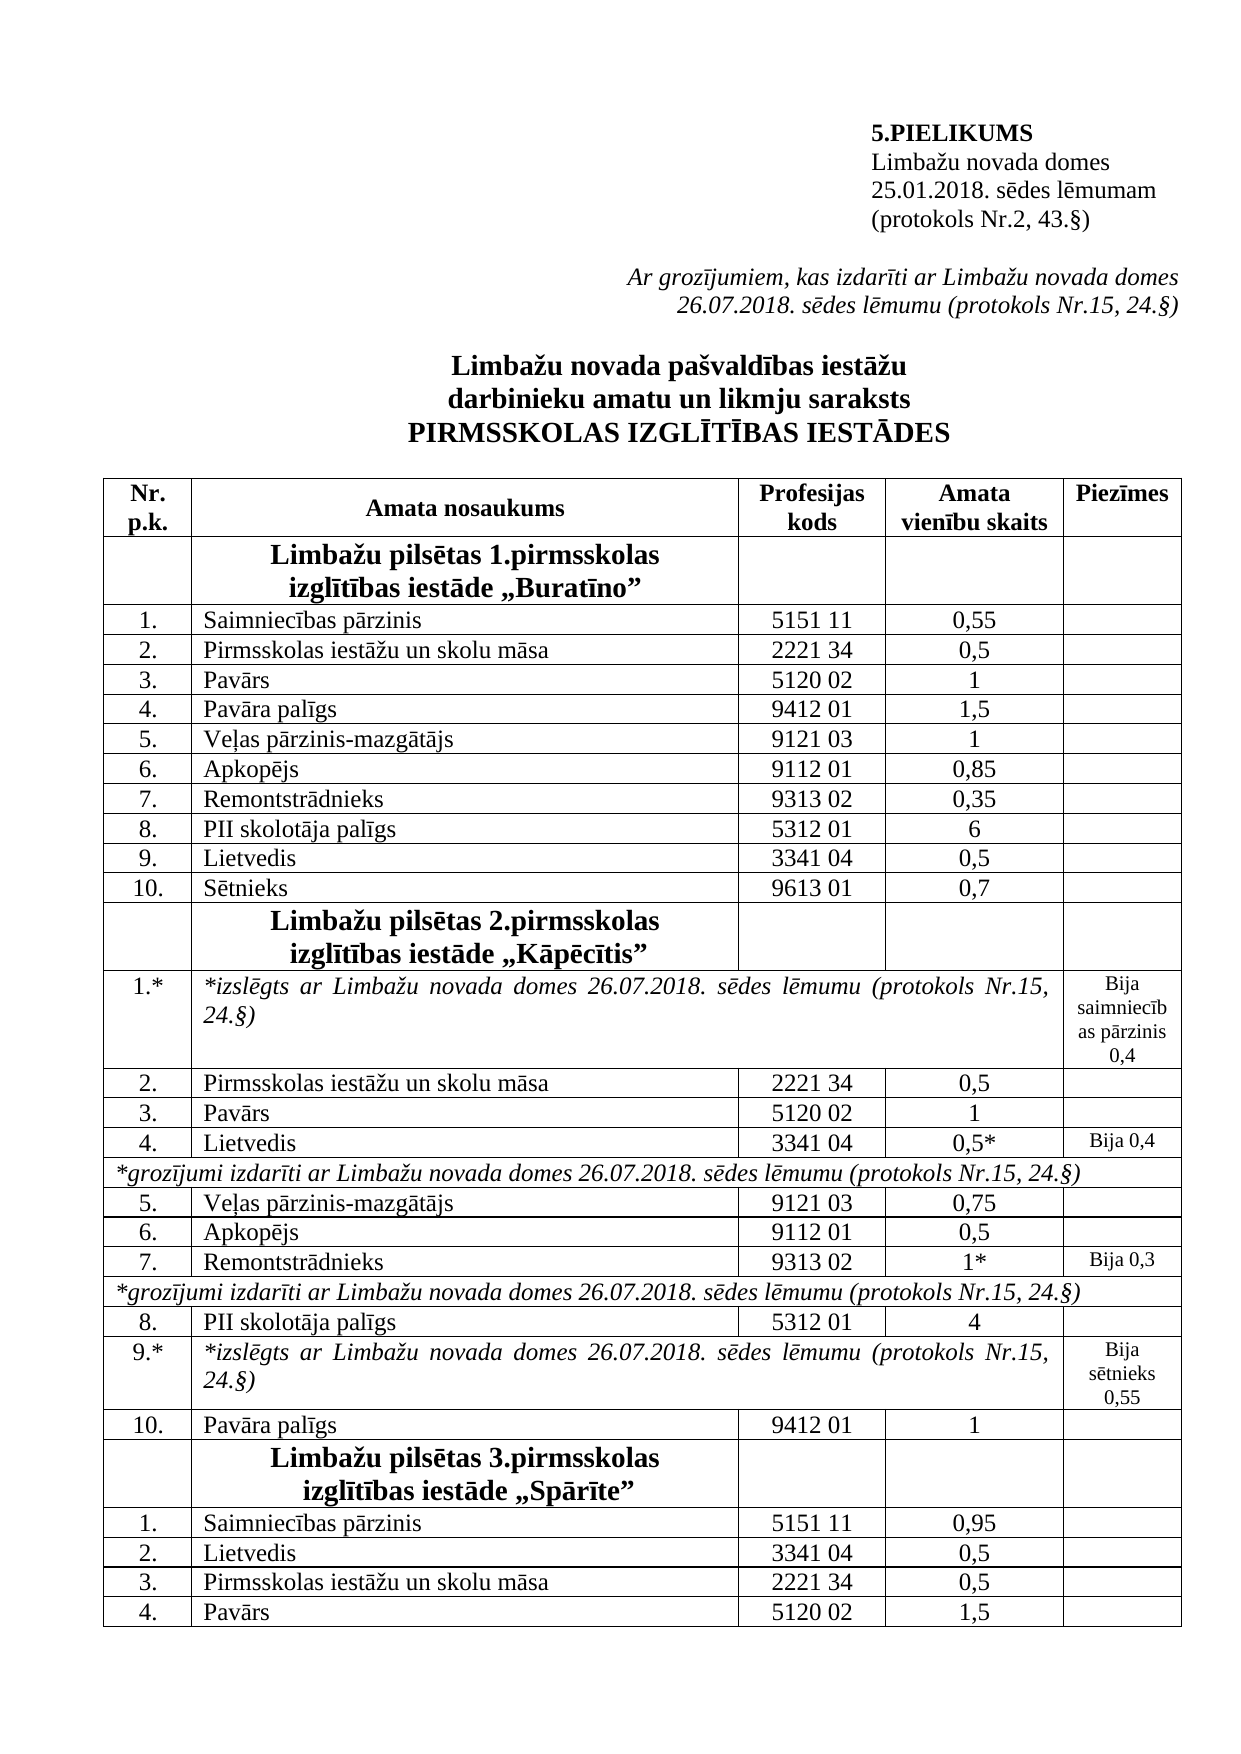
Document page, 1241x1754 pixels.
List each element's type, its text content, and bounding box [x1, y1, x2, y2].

table_cell 2. [104, 635, 191, 664]
table_cell [886, 537, 1063, 604]
table_cell 1,5 [886, 695, 1063, 723]
table_cell Limbažu pilsētas 2.pirmsskolas izglītības iestāde „Kāpēcītis” [192, 903, 738, 970]
table_cell 9613 01 [739, 873, 885, 902]
table_cell Lietvedis [192, 1128, 738, 1157]
table_cell [1064, 1098, 1181, 1127]
table_header Piezīmes [1064, 479, 1181, 536]
table_cell 0,95 [886, 1508, 1063, 1537]
table_cell 9121 03 [739, 724, 885, 753]
table_cell [1064, 635, 1181, 664]
table_cell Saimniecības pārzinis [192, 1508, 738, 1537]
table_cell 2. [104, 1538, 191, 1566]
table_cell Pavāra palīgs [192, 695, 738, 723]
table_cell Lietvedis [192, 844, 738, 872]
table_cell Veļas pārzinis-mazgātājs [192, 1188, 738, 1216]
text Limbažu novada pašvaldības iestāžu [177, 348, 1181, 382]
table_cell 0,5 [886, 1568, 1063, 1596]
table_cell Bija saimniecības pārzinis 0,4 [1064, 971, 1181, 1067]
table_cell [1064, 695, 1181, 723]
table_cell [1064, 605, 1181, 634]
table_cell Saimniecības pārzinis [192, 605, 738, 634]
table_cell 3341 04 [739, 1128, 885, 1157]
table_cell *izslēgts ar Limbažu novada domes 26.07.2018. sēdes lēmumu (protokols Nr.15, 24.§) [192, 1337, 1063, 1409]
table_cell 9412 01 [739, 1410, 885, 1439]
text (protokols Nr.2, 43.§) [871, 204, 1181, 233]
table_cell Remontstrādnieks [192, 1247, 738, 1276]
table_cell 9.* [104, 1337, 191, 1409]
text PIRMSSKOLAS IZGLĪTĪBAS IESTĀDES [177, 415, 1181, 449]
table_cell 0,7 [886, 873, 1063, 902]
table_cell [104, 537, 191, 604]
table_cell 5151 11 [739, 605, 885, 634]
table_header Amata vienību skaits [886, 479, 1063, 536]
table_cell [1064, 873, 1181, 902]
table_cell [1064, 665, 1181, 693]
table_cell [886, 1440, 1063, 1507]
table_cell Pirmsskolas iestāžu un skolu māsa [192, 635, 738, 664]
text Limbažu novada domes [871, 147, 1181, 176]
table_cell [1064, 1069, 1181, 1097]
table_cell 1* [886, 1247, 1063, 1276]
table_cell 8. [104, 814, 191, 842]
table_cell 0,5 [886, 1069, 1063, 1097]
table_cell 3. [104, 1568, 191, 1596]
table_cell [739, 1440, 885, 1507]
table_cell 9121 03 [739, 1188, 885, 1216]
table_header Nr. p.k. [104, 479, 191, 536]
table_cell 5120 02 [739, 1597, 885, 1626]
text 26.07.2018. sēdes lēmumu (protokols Nr.15, 24.§) [177, 291, 1181, 319]
table_cell Pirmsskolas iestāžu un skolu māsa [192, 1568, 738, 1596]
table_cell 1. [104, 1508, 191, 1537]
table_cell [1064, 814, 1181, 842]
table_header Profesijas kods [739, 479, 885, 536]
table_cell [739, 537, 885, 604]
table_cell 2221 34 [739, 635, 885, 664]
table_cell Bija 0,4 [1064, 1128, 1181, 1157]
table_cell [739, 903, 885, 970]
table_cell [1064, 1508, 1181, 1537]
table_cell Limbažu pilsētas 1.pirmsskolas izglītības iestāde „Buratīno” [192, 537, 738, 604]
table_cell [1064, 537, 1181, 604]
table_cell [1064, 1188, 1181, 1216]
table_cell Sētnieks [192, 873, 738, 902]
table_cell 8. [104, 1307, 191, 1336]
table_cell 0,5 [886, 635, 1063, 664]
table_cell 9112 01 [739, 1218, 885, 1246]
table_cell 9412 01 [739, 695, 885, 723]
table_cell 5312 01 [739, 1307, 885, 1336]
table_cell [104, 903, 191, 970]
table_cell 4. [104, 1128, 191, 1157]
table_cell *grozījumi izdarīti ar Limbažu novada domes 26.07.2018. sēdes lēmumu (protokols Nr.15, 24.§) [104, 1158, 1181, 1187]
table_cell [886, 903, 1063, 970]
table_cell 0,35 [886, 784, 1063, 813]
table_cell [1064, 1410, 1181, 1439]
table_cell 4. [104, 695, 191, 723]
table_cell Lietvedis [192, 1538, 738, 1566]
table_cell 1 [886, 724, 1063, 753]
table_cell 5151 11 [739, 1508, 885, 1537]
table_cell Pavāra palīgs [192, 1410, 738, 1439]
table_cell 10. [104, 873, 191, 902]
table_cell 6. [104, 754, 191, 783]
text 5.Pielikums [871, 118, 1181, 147]
table_cell 0,5 [886, 844, 1063, 872]
table_cell Pirmsskolas iestāžu un skolu māsa [192, 1069, 738, 1097]
table_cell Bija 0,3 [1064, 1247, 1181, 1276]
table_cell 1 [886, 1098, 1063, 1127]
table_cell 0,5 [886, 1538, 1063, 1566]
table_cell 1,5 [886, 1597, 1063, 1626]
table_cell Apkopējs [192, 754, 738, 783]
table_cell 0,5* [886, 1128, 1063, 1157]
table_cell 9313 02 [739, 784, 885, 813]
table_cell 4 [886, 1307, 1063, 1336]
table_cell 3. [104, 1098, 191, 1127]
table_cell Veļas pārzinis-mazgātājs [192, 724, 738, 753]
table_cell 10. [104, 1410, 191, 1439]
table_header Amata nosaukums [192, 479, 738, 536]
table_cell 5. [104, 724, 191, 753]
table_cell Remontstrādnieks [192, 784, 738, 813]
table_cell 7. [104, 1247, 191, 1276]
table_cell [1064, 844, 1181, 872]
table_cell [1064, 1307, 1181, 1336]
text 25.01.2018. sēdes lēmumam [871, 176, 1181, 204]
table_cell Pavārs [192, 1098, 738, 1127]
table_cell 5312 01 [739, 814, 885, 842]
table_cell 1.* [104, 971, 191, 1067]
table_cell 1 [886, 665, 1063, 693]
table_cell 2. [104, 1069, 191, 1097]
text Ar grozījumiem, kas izdarīti ar Limbažu novada domes [177, 262, 1181, 291]
table_cell [1064, 903, 1181, 970]
table_cell [1064, 1440, 1181, 1507]
table_cell *izslēgts ar Limbažu novada domes 26.07.2018. sēdes lēmumu (protokols Nr.15, 24.§) [192, 971, 1063, 1067]
table_cell 7. [104, 784, 191, 813]
table_cell [1064, 1568, 1181, 1596]
table_cell [104, 1440, 191, 1507]
table_cell 6. [104, 1218, 191, 1246]
table_cell 2221 34 [739, 1069, 885, 1097]
table_cell 9112 01 [739, 754, 885, 783]
table_cell 0,55 [886, 605, 1063, 634]
table_cell PII skolotāja palīgs [192, 814, 738, 842]
table_cell 5. [104, 1188, 191, 1216]
table_cell [1064, 754, 1181, 783]
table_cell 2221 34 [739, 1568, 885, 1596]
table_cell Pavārs [192, 665, 738, 693]
table_cell Limbažu pilsētas 3.pirmsskolas izglītības iestāde „Spārīte” [192, 1440, 738, 1507]
table_cell [1064, 784, 1181, 813]
table_cell [1064, 724, 1181, 753]
table_cell 0,85 [886, 754, 1063, 783]
table_cell 4. [104, 1597, 191, 1626]
table_cell 6 [886, 814, 1063, 842]
table_cell 0,5 [886, 1218, 1063, 1246]
table_cell *grozījumi izdarīti ar Limbažu novada domes 26.07.2018. sēdes lēmumu (protokols Nr.15, 24.§) [104, 1277, 1181, 1306]
table_cell Bija sētnieks 0,55 [1064, 1337, 1181, 1409]
table_cell Pavārs [192, 1597, 738, 1626]
table_cell 3. [104, 665, 191, 693]
table_cell [1064, 1538, 1181, 1566]
table_cell [1064, 1218, 1181, 1246]
table_cell 5120 02 [739, 665, 885, 693]
table_cell 1 [886, 1410, 1063, 1439]
table_cell PII skolotāja palīgs [192, 1307, 738, 1336]
table_cell Apkopējs [192, 1218, 738, 1246]
table_cell 5120 02 [739, 1098, 885, 1127]
table_cell 3341 04 [739, 844, 885, 872]
table_cell 9. [104, 844, 191, 872]
table_cell [1064, 1597, 1181, 1626]
table_cell 9313 02 [739, 1247, 885, 1276]
table_cell 0,75 [886, 1188, 1063, 1216]
table_cell 1. [104, 605, 191, 634]
table_cell 3341 04 [739, 1538, 885, 1566]
text darbinieku amatu un likmju saraksts [177, 382, 1181, 415]
